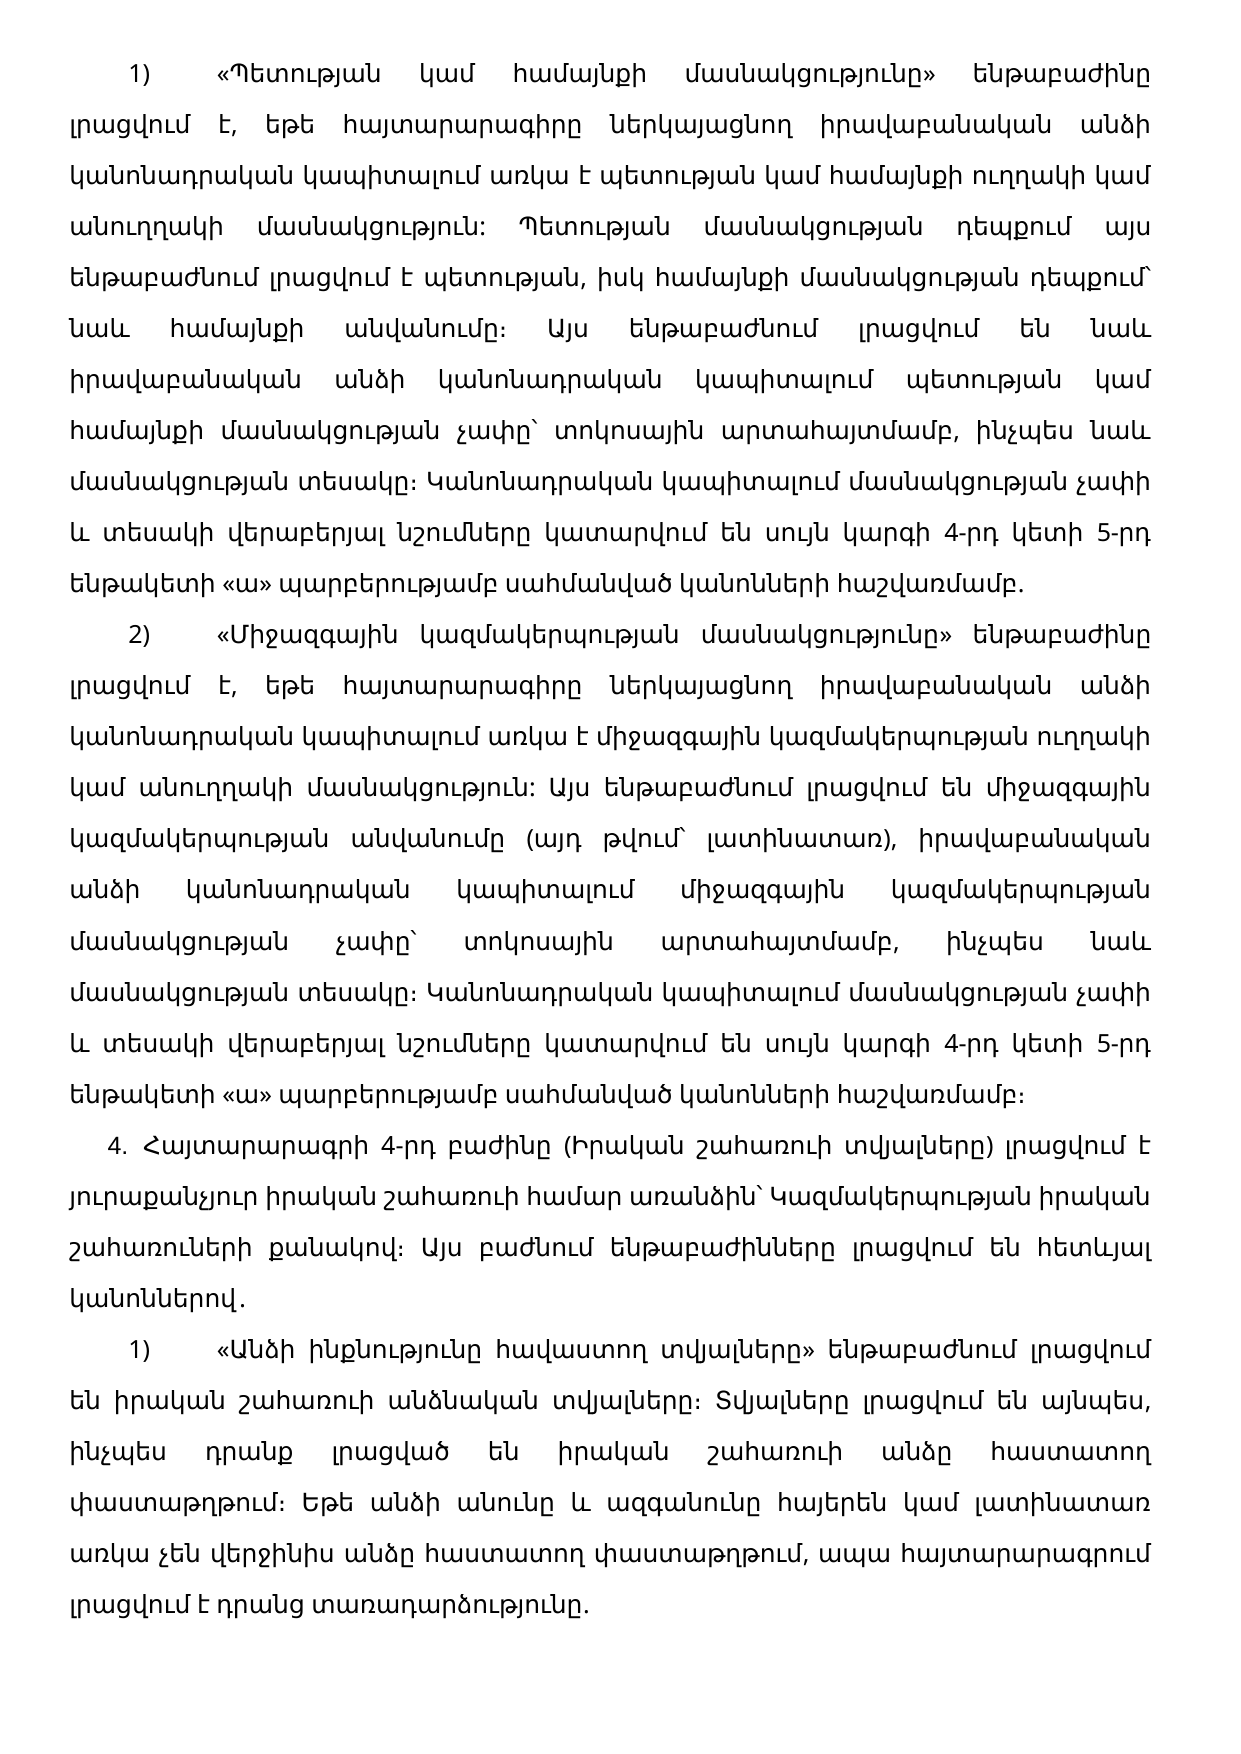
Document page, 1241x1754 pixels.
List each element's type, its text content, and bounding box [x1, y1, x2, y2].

list «Անձի ինքնությունը հավաստող տվյալները» ենթաբաժնում լրացվում են իրական շահառուի անձնական տվյալները։ Տվյալները լրացվում են այնպես, ինչպես դրանք լրացված են իրական շահառուի անձը հաստատող փաստաթղթում։ Եթե անձի անունը և ազգանունը հայերեն կամ լատինատառ առկա չեն վերջինիս անձը հաստատող փաստաթղթում, ապա հայտարարագրում լրացվում է դրանց տառադարձությունը. [69, 1332, 1152, 1621]
list «Պետության կամ համայնքի մասնակցությունը» ենթաբաժինը լրացվում է, եթե հայտարարագիրը ներկայացնող իրավաբանական անձի կանոնադրական կապիտալում առկա է պետության կամ համայնքի ուղղակի կամ անուղղակի մասնակցություն: Պետության մասնակցության դեպքում այս ենթաբաժնում լրացվում է պետության, իսկ համայնքի մասնակցության դեպքում՝ նաև համայնքի անվանումը։ Այս ենթաբաժնում լրացվում են նաև իրավաբանական անձի կանոնադրական կապիտալում պետության կամ համայնքի մասնակցության չափը՝ տոկոսային արտահայտմամբ, ինչպես նաև մասնակցության տեսակը։ Կանոնադրական կապիտալում մասնակցության չափի և տեսակի վերաբերյալ նշումները կատարվում են սույն կարգի 4-րդ կետի 5-րդ ենթակետի «ա» պարբերությամբ սահմանված կանոնների հաշվառմամբ. [69, 56, 1152, 600]
list «Միջազգային կազմակերպության մասնակցությունը» ենթաբաժինը լրացվում է, եթե հայտարարագիրը ներկայացնող իրավաբանական անձի կանոնադրական կապիտալում առկա է միջազգային կազմակերպության ուղղակի կամ անուղղակի մասնակցություն: Այս ենթաբաժնում լրացվում են միջազգային կազմակերպության անվանումը (այդ թվում՝ լատինատառ), իրավաբանական անձի կանոնադրական կապիտալում միջազգային կազմակերպության մասնակցության չափը՝ տոկոսային արտահայտմամբ, ինչպես նաև մասնակցության տեսակը։ Կանոնադրական կապիտալում մասնակցության չափի և տեսակի վերաբերյալ նշումները կատարվում են սույն կարգի 4-րդ կետի 5-րդ ենթակետի «ա» պարբերությամբ սահմանված կանոնների հաշվառմամբ։ [69, 617, 1152, 1110]
list Հայտարարագրի 4-րդ բաժինը (Իրական շահառուի տվյալները) լրացվում է յուրաքանչյուր իրական շահառուի համար առանձին՝ Կազմակերպության իրական շահառուների քանակով։ Այս բաժնում ենթաբաժինները լրացվում են հետևյալ կանոններով․ [69, 1127, 1152, 1314]
